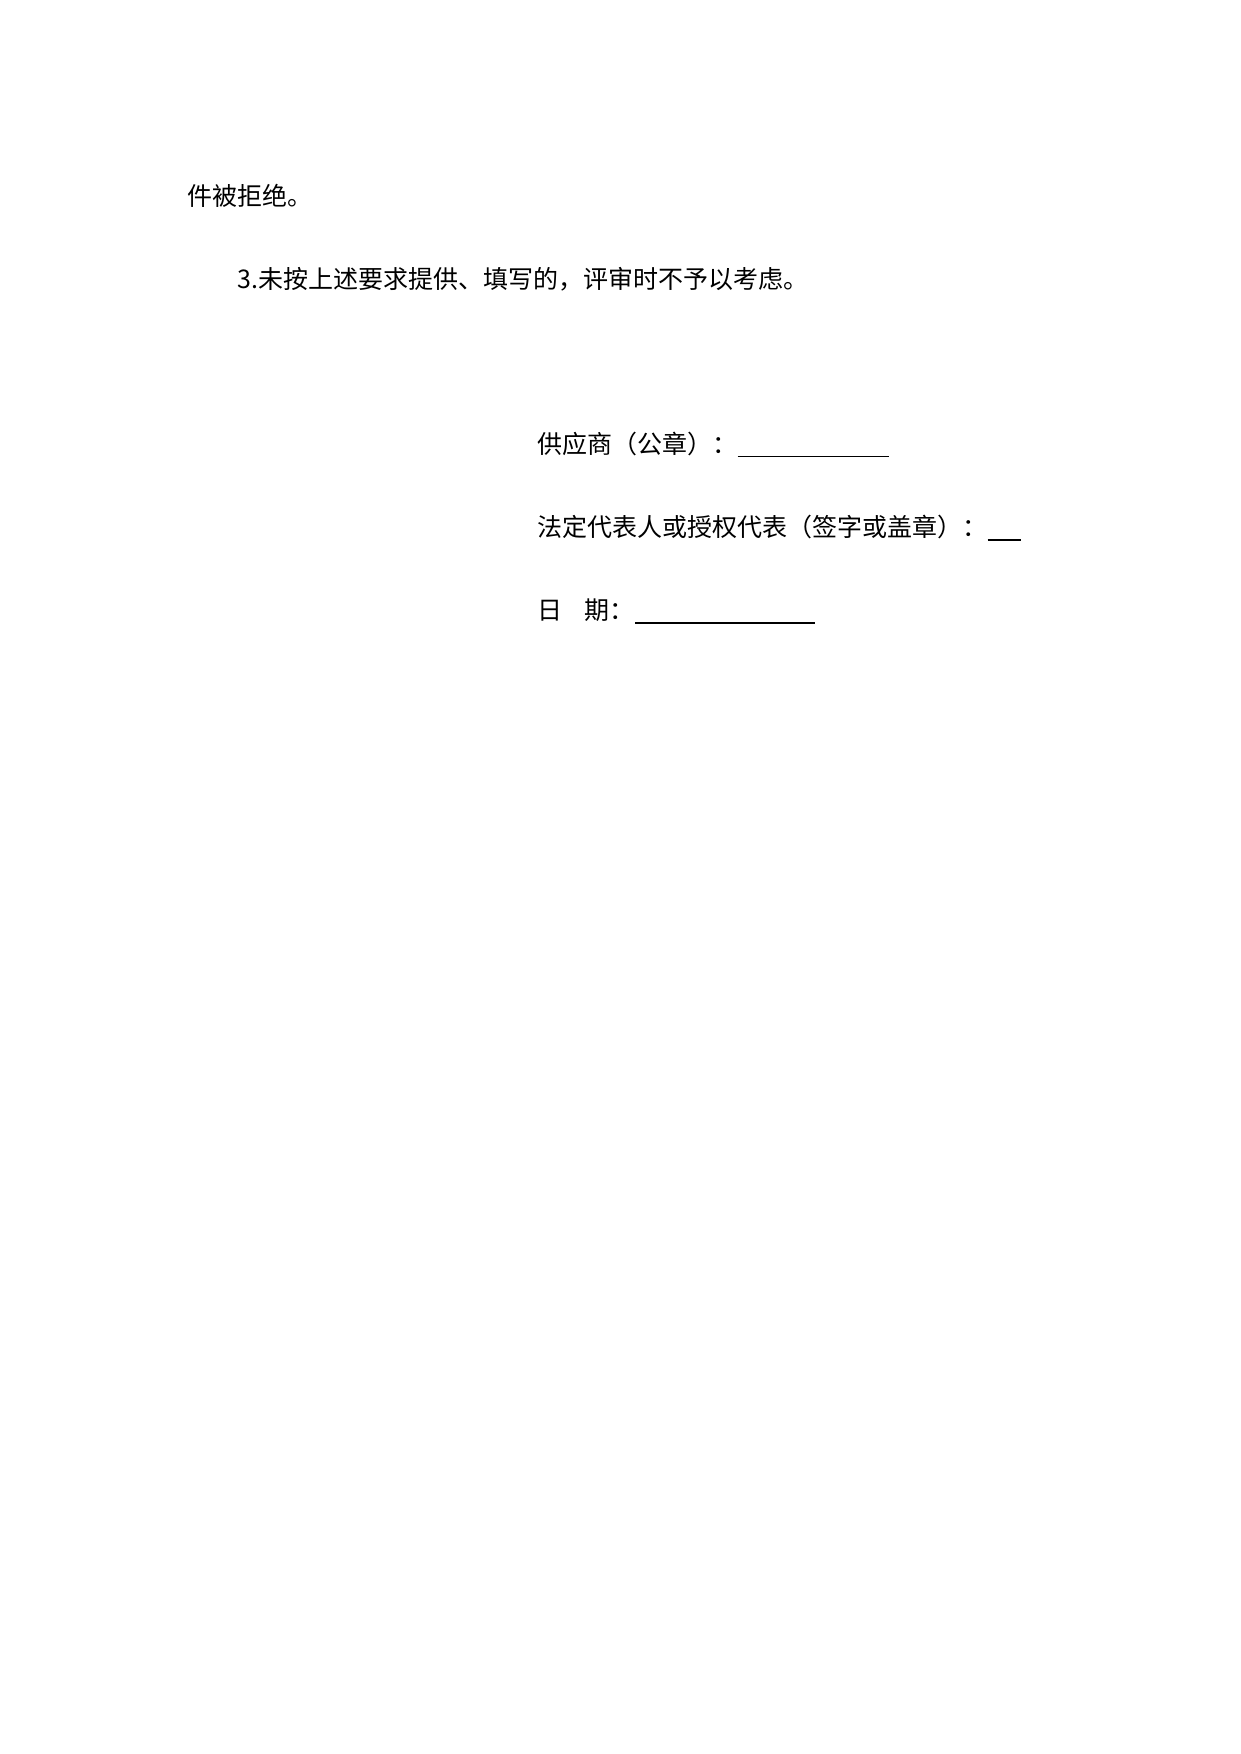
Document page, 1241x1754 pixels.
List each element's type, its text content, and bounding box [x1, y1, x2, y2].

text 供应商（公章）： [187, 410, 1053, 475]
text 3.未按上述要求提供、填写的，评审时不予以考虑。 [187, 245, 1053, 310]
text 法定代表人或授权代表（签字或盖章）： [187, 493, 1053, 558]
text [187, 162, 1053, 227]
text 日 期： [187, 576, 1053, 641]
